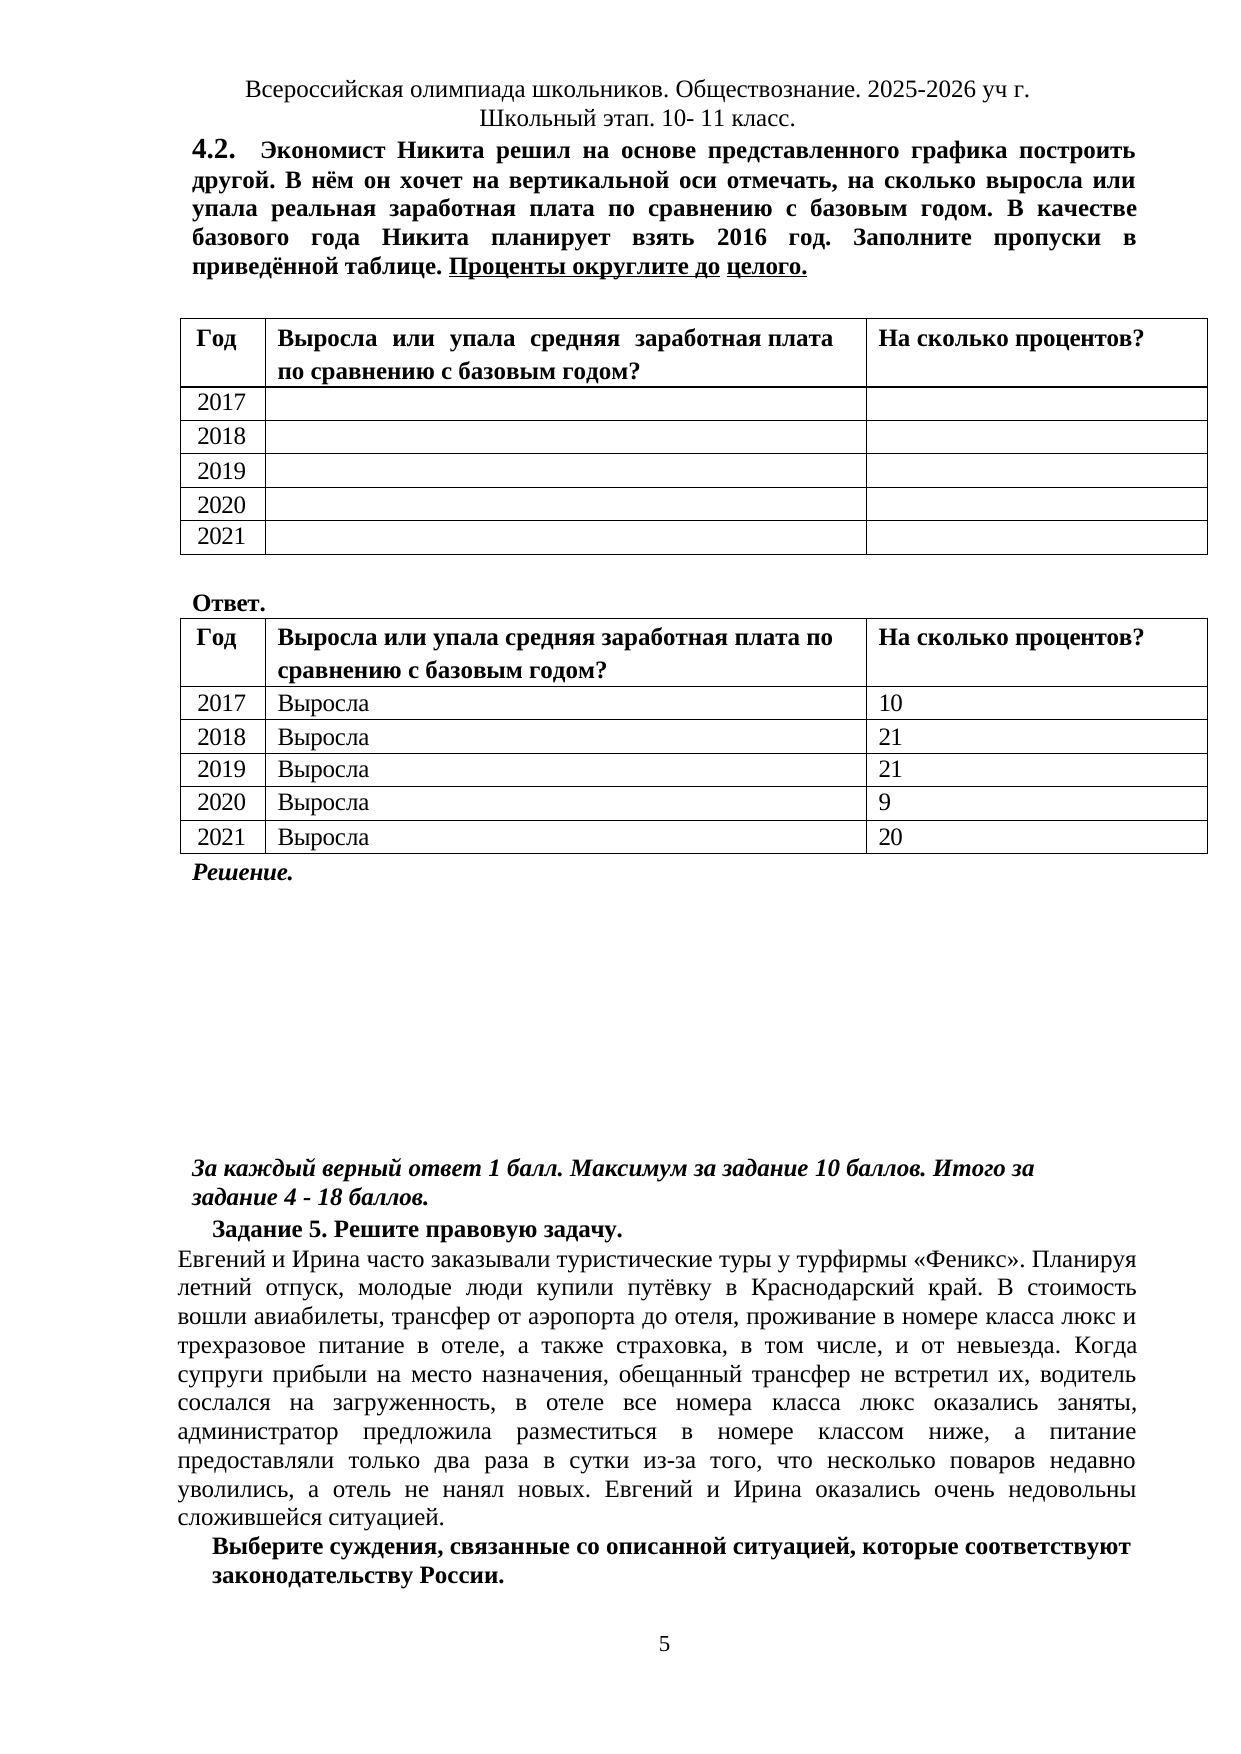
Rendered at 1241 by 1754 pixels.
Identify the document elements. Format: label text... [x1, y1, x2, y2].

table_cell 2021 [181, 821, 265, 853]
table_cell Выросла [266, 787, 866, 819]
table_header Год [181, 319, 265, 386]
table_cell [266, 521, 866, 554]
subtitle Выберите суждения, связанные со описанной ситуацией, которые соответствуют законодательству России. [212, 1531, 1137, 1589]
table_cell 2020 [181, 488, 265, 520]
table_cell [266, 421, 866, 453]
table_header Выросла или упала средняя заработная плата по сравнению с базовым годом? [266, 619, 866, 686]
table_cell 2019 [181, 454, 265, 487]
text За каждый верный ответ 1 балл. Максимум за задание 10 баллов. Итого за задание 4 - 18 баллов. [192, 1153, 1069, 1210]
table_cell 2019 [181, 754, 265, 786]
table_header Год [181, 619, 265, 686]
table_cell 9 [867, 787, 1207, 819]
subtitle Задание 5. Решите правовую задачу. [212, 1210, 1152, 1244]
table_cell [266, 388, 866, 420]
table_cell [867, 488, 1207, 520]
table_cell 2020 [181, 787, 265, 819]
table_cell 2018 [181, 720, 265, 753]
table_cell Выросла [266, 821, 866, 853]
text Евгений и Ирина часто заказывали туристические туры у турфирмы «Феникс». Планируя летний отпуск, молодые люди купили путёвку в Краснодарский край. В стоимость вошли авиабилеты, трансфер от аэропорта до отеля, проживание в номере класса люкс и трехразовое питание в отеле, а также страховка, в том числе, и от невыезда. Когда супруги прибыли на место назначения, обещанный трансфер не встретил их, водитель сослался на загруженность, в отеле все номера класса люкс оказались заняты, администратор предложила разместиться в номере классом ниже, а питание предоставляли только два раза в сутки из-за того, что несколько поваров недавно уволились, а отель не нанял новых. Евгений и Ирина оказались очень недовольны сложившейся ситуацией. [177, 1244, 1137, 1531]
text Решение. [192, 854, 1152, 887]
table_cell 2017 [181, 388, 265, 420]
table_cell 21 [867, 720, 1207, 753]
table_cell 21 [867, 754, 1207, 786]
table_cell [867, 421, 1207, 453]
subtitle Экономист Никита решил на основе представленного графика построить другой. В нём он хочет на вертикальной оси отмечать, на сколько выросла или упала реальная заработная плата по сравнению с базовым годом. В качестве базового года Никита планирует взять 2016 год. Заполните пропуски в приведённой таблице. Проценты округлите до целого. [192, 131, 1137, 280]
table_cell 20 [867, 821, 1207, 853]
table_cell 2021 [181, 521, 265, 554]
table_header На сколько процентов? [867, 619, 1207, 686]
table_header На сколько процентов? [867, 319, 1207, 386]
table_cell 10 [867, 687, 1207, 719]
table_cell Выросла [266, 720, 866, 753]
table_cell [266, 488, 866, 520]
table_cell [867, 521, 1207, 554]
table_cell Выросла [266, 754, 866, 786]
table_cell [867, 454, 1207, 487]
table_cell [867, 388, 1207, 420]
table_cell 2017 [181, 687, 265, 719]
text Ответ. [192, 588, 1152, 617]
table_cell Выросла [266, 687, 866, 719]
table_cell 2018 [181, 421, 265, 453]
table_header Выросла или упала средняя заработная плата по сравнению с базовым годом? [266, 319, 866, 386]
table_cell [266, 454, 866, 487]
